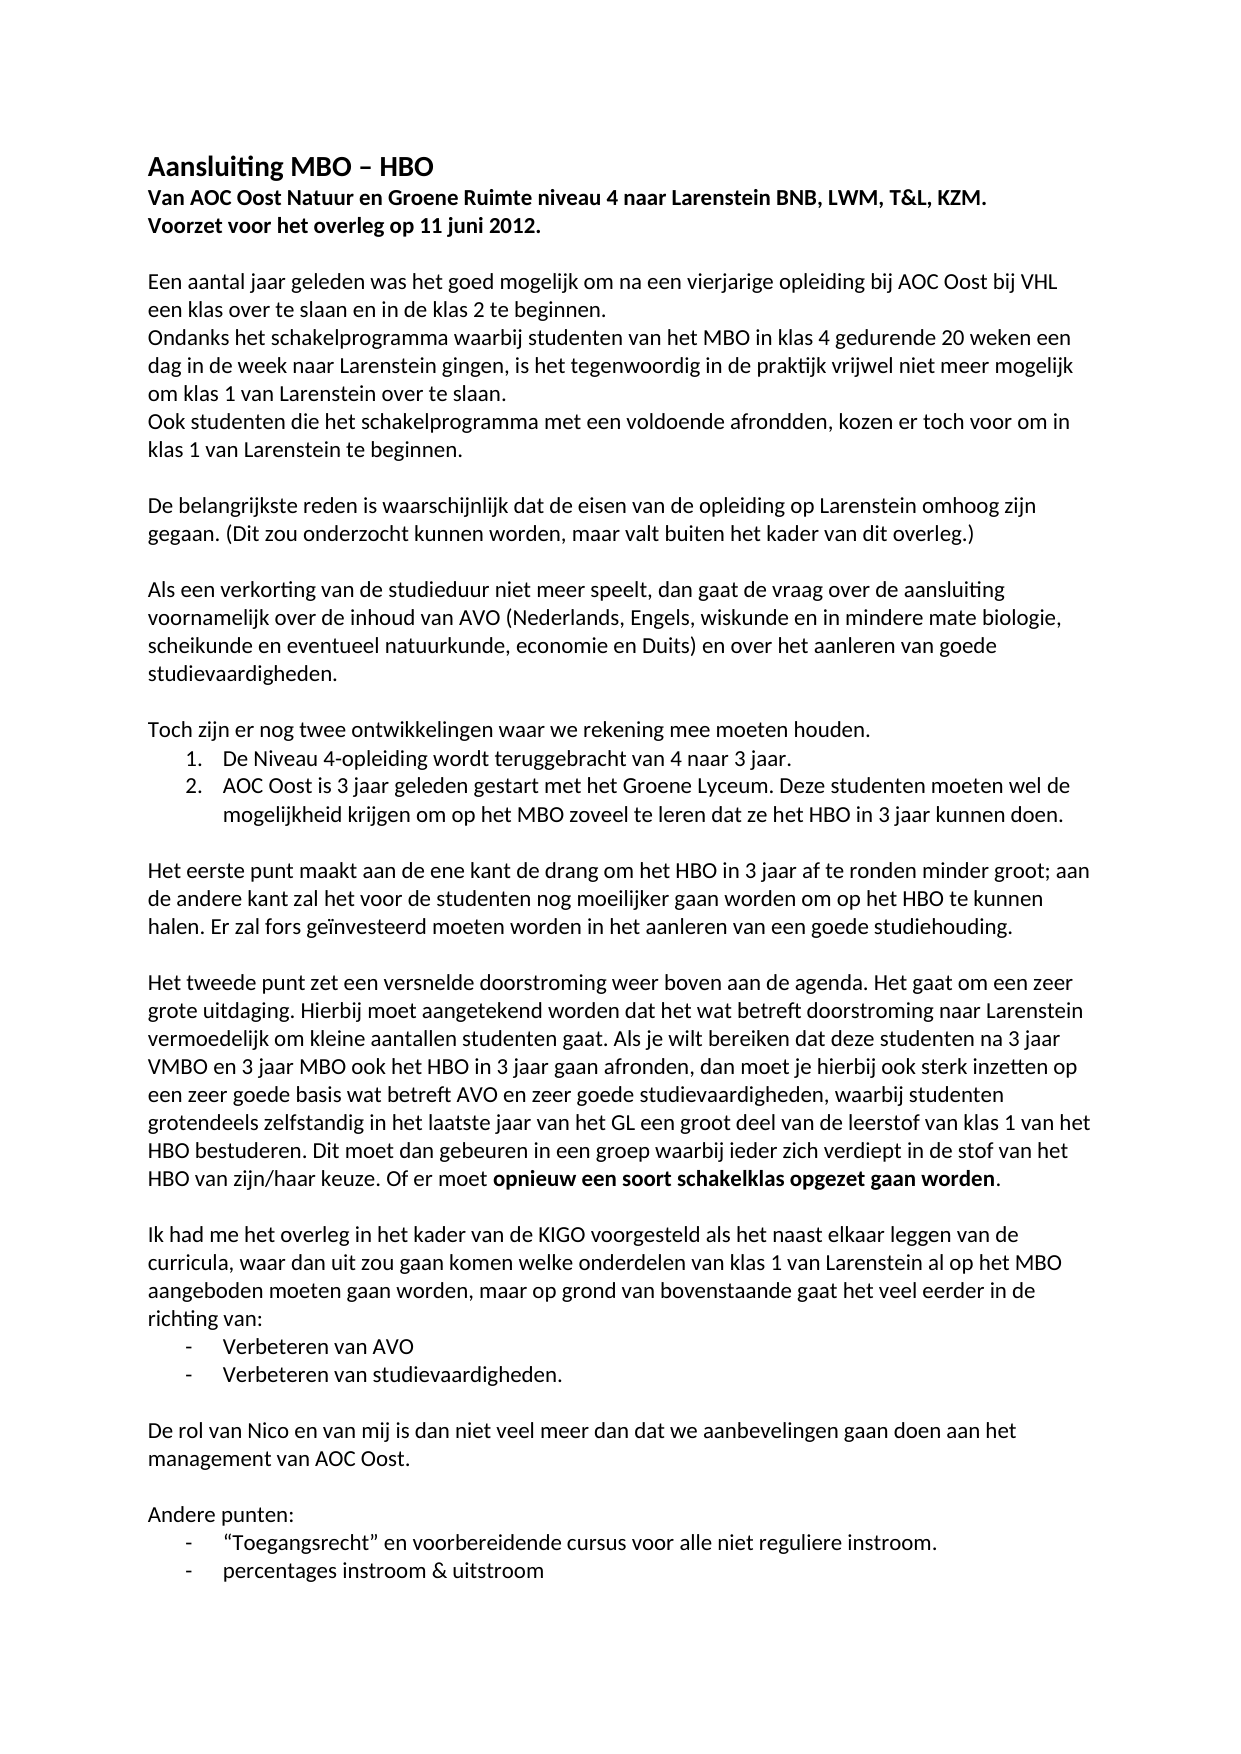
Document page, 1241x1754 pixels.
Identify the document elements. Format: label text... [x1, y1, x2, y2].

text De belangrijkste reden is waarschijnlijk dat de eisen van de opleiding op Larenstein omhoog zijn gegaan. (Dit zou onderzocht kunnen worden, maar valt buiten het kader van dit overleg.) [148, 491, 1093, 547]
text Aansluiting MBO – HBO [148, 148, 1093, 183]
text Ook studenten die het schakelprogramma met een voldoende afrondden, kozen er toch voor om in klas 1 van Larenstein te beginnen. [148, 407, 1093, 463]
list AOC Oost is 3 jaar geleden gestart met het Groene Lyceum. Deze studenten moeten wel de mogelijkheid krijgen om op het MBO zoveel te leren dat ze het HBO in 3 jaar kunnen doen. [185, 772, 1093, 828]
list “Toegangsrecht” en voorbereidende cursus voor alle niet reguliere instroom. [185, 1528, 1093, 1556]
list Verbeteren van AVO [185, 1332, 1093, 1360]
text Toch zijn er nog twee ontwikkelingen waar we rekening mee moeten houden. [148, 716, 1093, 744]
text De rol van Nico en van mij is dan niet veel meer dan dat we aanbevelingen gaan doen aan het management van AOC Oost. [148, 1416, 1093, 1472]
list percentages instroom & uitstroom [185, 1556, 1093, 1584]
text Van AOC Oost Natuur en Groene Ruimte niveau 4 naar Larenstein BNB, LWM, T&L, KZM. [148, 183, 1093, 211]
text Andere punten: [148, 1500, 1093, 1528]
text Ondanks het schakelprogramma waarbij studenten van het MBO in klas 4 gedurende 20 weken een dag in de week naar Larenstein gingen, is het tegenwoordig in de praktijk vrijwel niet meer mogelijk om klas 1 van Larenstein over te slaan. [148, 323, 1093, 407]
text Ik had me het overleg in het kader van de KIGO voorgesteld als het naast elkaar leggen van de curricula, waar dan uit zou gaan komen welke onderdelen van klas 1 van Larenstein al op het MBO aangeboden moeten gaan worden, maar op grond van bovenstaande gaat het veel eerder in de richting van: [148, 1220, 1093, 1332]
list De Niveau 4-opleiding wordt teruggebracht van 4 naar 3 jaar. [185, 744, 1093, 772]
text Het tweede punt zet een versnelde doorstroming weer boven aan de agenda. Het gaat om een zeer grote uitdaging. Hierbij moet aangetekend worden dat het wat betreft doorstroming naar Larenstein vermoedelijk om kleine aantallen studenten gaat. Als je wilt bereiken dat deze studenten na 3 jaar VMBO en 3 jaar MBO ook het HBO in 3 jaar gaan afronden, dan moet je hierbij ook sterk inzetten op een zeer goede basis wat betreft AVO en zeer goede studievaardigheden, waarbij studenten grotendeels zelfstandig in het laatste jaar van het GL een groot deel van de leerstof van klas 1 van het HBO bestuderen. Dit moet dan gebeuren in een groep waarbij ieder zich verdiept in de stof van het HBO van zijn/haar keuze. Of er moet opnieuw een soort schakelklas opgezet gaan worden. [148, 968, 1093, 1192]
text Het eerste punt maakt aan de ene kant de drang om het HBO in 3 jaar af te ronden minder groot; aan de andere kant zal het voor de studenten nog moeilijker gaan worden om op het HBO te kunnen halen. Er zal fors geïnvesteerd moeten worden in het aanleren van een goede studiehouding. [148, 856, 1093, 940]
list Verbeteren van studievaardigheden. [185, 1360, 1093, 1388]
text Voorzet voor het overleg op 11 juni 2012. [148, 211, 1093, 239]
text Een aantal jaar geleden was het goed mogelijk om na een vierjarige opleiding bij AOC Oost bij VHL een klas over te slaan en in de klas 2 te beginnen. [148, 267, 1093, 323]
text Als een verkorting van de studieduur niet meer speelt, dan gaat de vraag over de aansluiting voornamelijk over de inhoud van AVO (Nederlands, Engels, wiskunde en in mindere mate biologie, scheikunde en eventueel natuurkunde, economie en Duits) en over het aanleren van goede studievaardigheden. [148, 576, 1093, 688]
